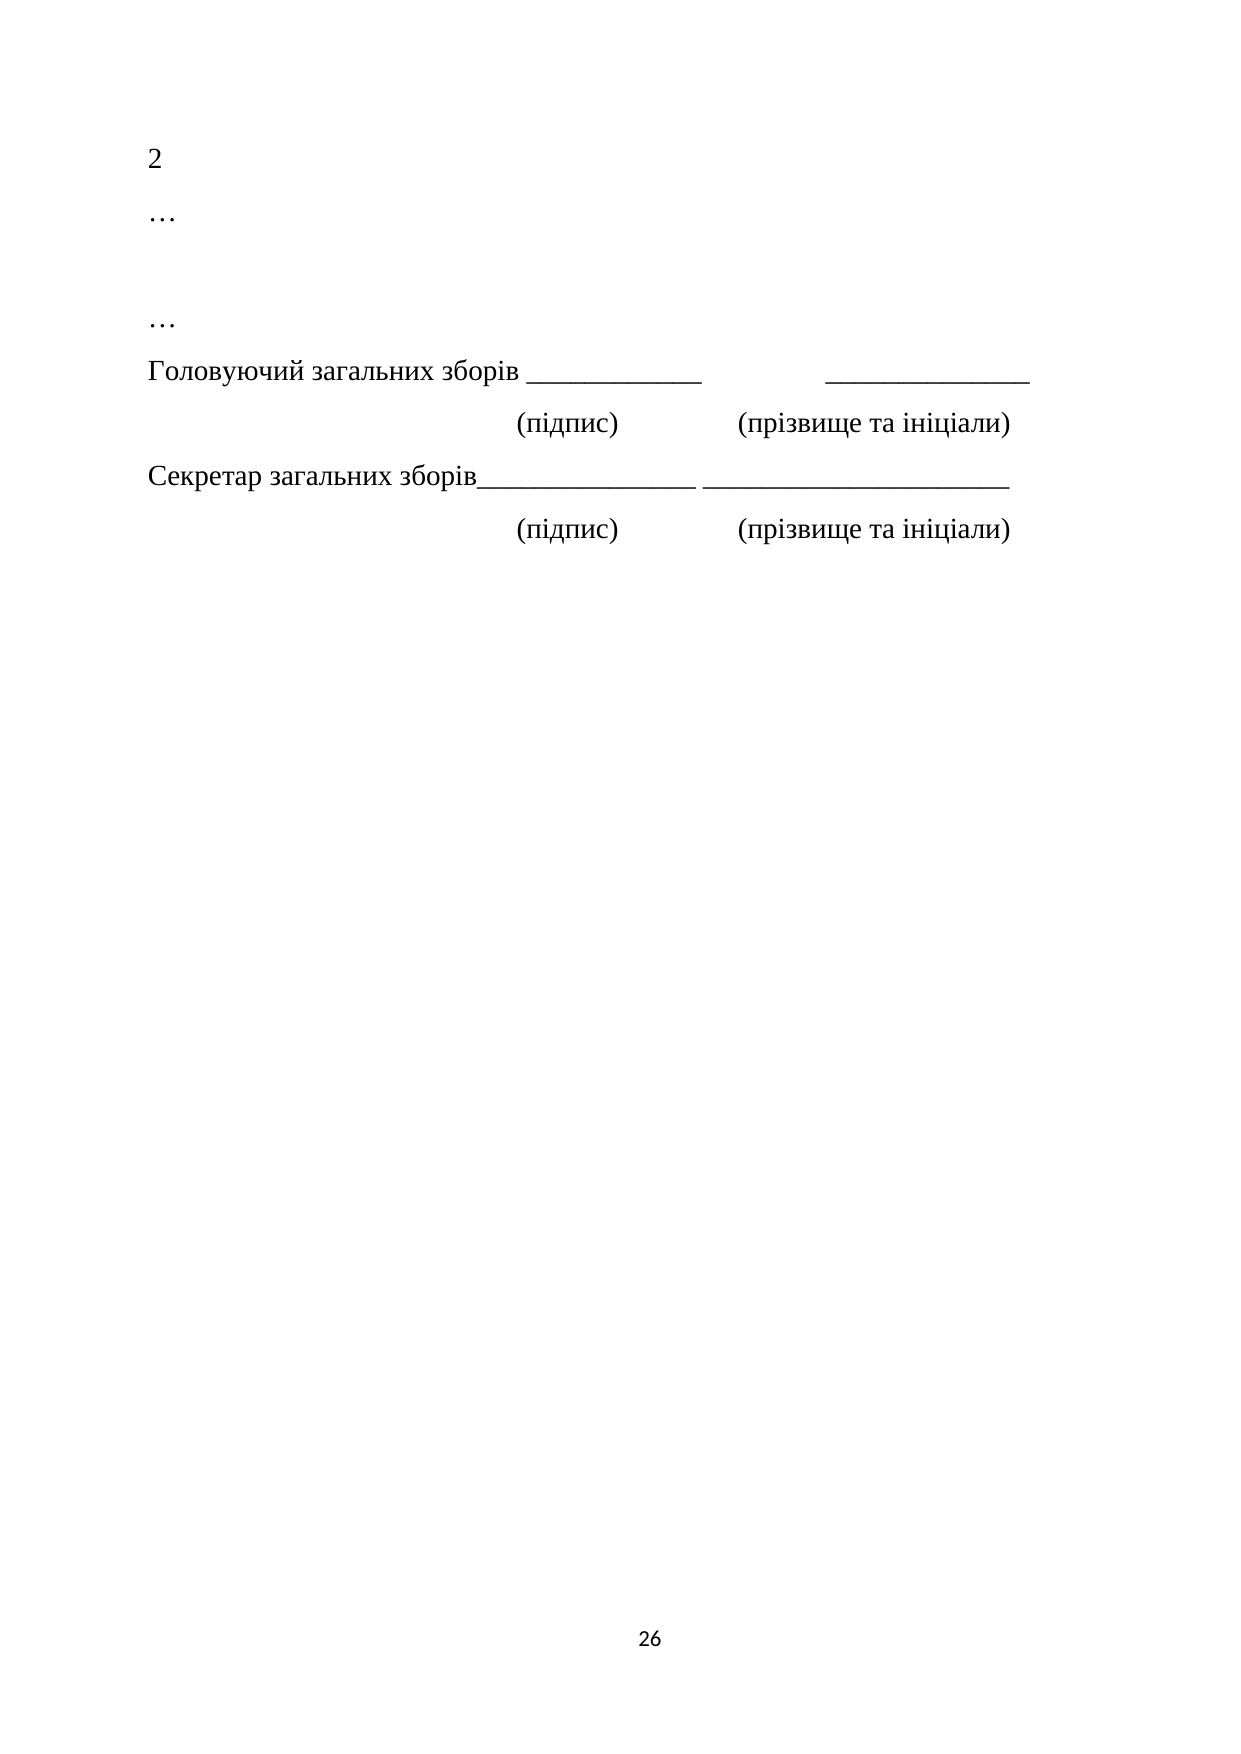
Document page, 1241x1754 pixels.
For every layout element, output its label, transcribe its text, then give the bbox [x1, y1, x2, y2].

text … [148, 194, 1152, 228]
text Головуючий загальних зборів ____________ ______________ [148, 353, 1152, 386]
text Секретар загальних зборів_______________ _____________________ [148, 458, 1152, 492]
text … [148, 300, 1152, 333]
text (підпис) (прізвище та ініціали) [443, 511, 1152, 545]
text 2 [148, 141, 1152, 175]
text (підпис) (прізвище та ініціали) [443, 406, 1152, 439]
